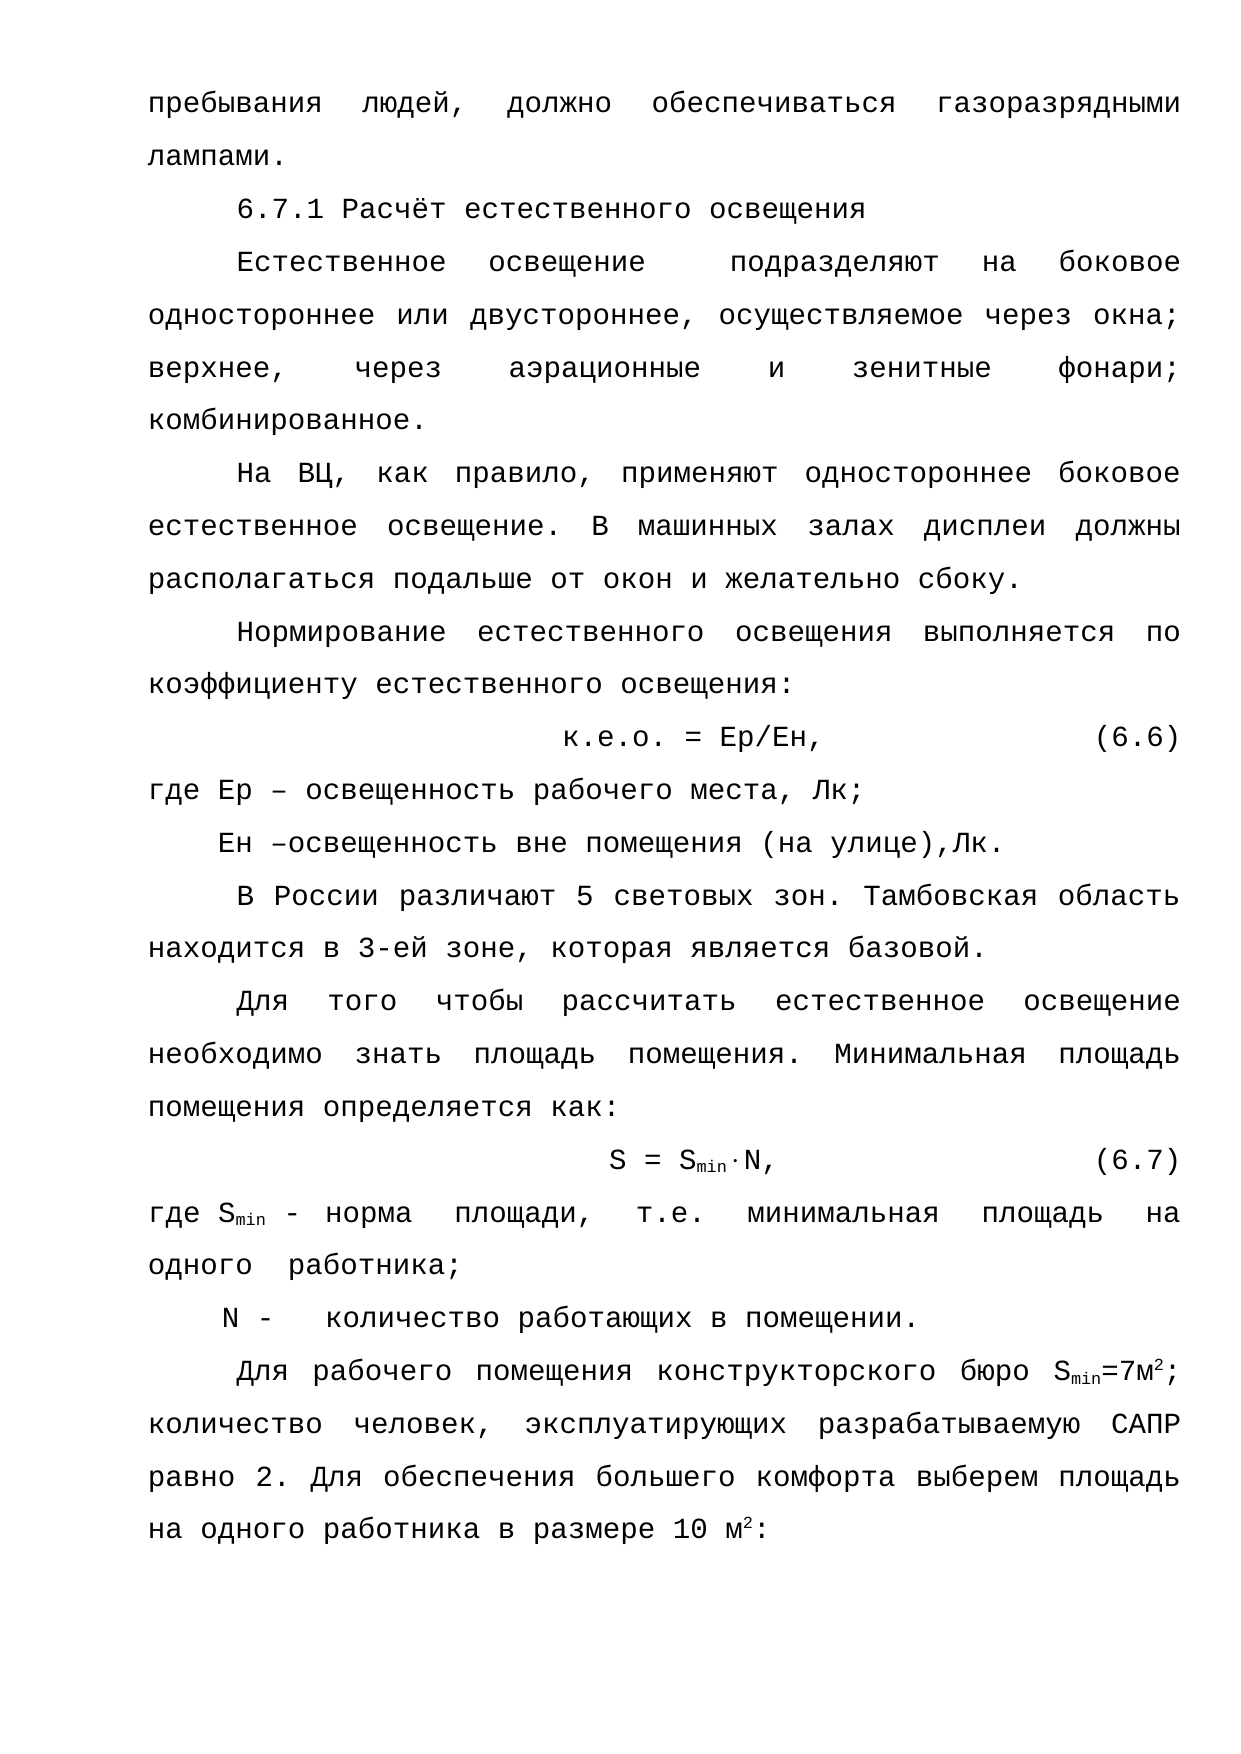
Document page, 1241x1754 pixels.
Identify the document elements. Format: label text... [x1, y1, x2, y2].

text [148, 89, 1181, 174]
text S = SminN, (6.7) [148, 1145, 1181, 1178]
text Для рабочего помещения конструкторского бюро Smin=7м2; количество человек, эксплуатирующих разрабатываемую САПР равно 2. Для обеспечения большего комфорта выберем площадь на одного работника в размере 10 м2: [148, 1356, 1181, 1548]
text где Ер – освещенность рабочего места, Лк; [148, 775, 1181, 808]
text Для того чтобы рассчитать естественное освещение необходимо знать площадь помещения. Минимальная площадь помещения определяется как: [148, 986, 1181, 1125]
text к.е.о. = Eр/Ен, (6.6) [148, 722, 1181, 755]
text Ен –освещенность вне помещения (на улице),Лк. [148, 828, 1181, 861]
text На ВЦ, как правило, применяют одностороннее боковое естественное освещение. В машинных залах дисплеи должны располагаться подальше от окон и желательно сбоку. [148, 458, 1181, 597]
text N - количество работающих в помещении. [148, 1303, 1181, 1336]
text Естественное освещение подразделяют на боковое одностороннее или двустороннее, осуществляемое через окна; верхнее, через аэрационные и зенитные фонари; комбинированное. [148, 247, 1181, 438]
text Нормирование естественного освещения выполняется по коэффициенту естественного освещения: [148, 617, 1181, 703]
text В России различают 5 световых зон. Тамбовская область находится в 3-ей зоне, которая является базовой. [148, 881, 1181, 967]
subtitle 6.7.1 Расчёт естественного освещения [148, 194, 1181, 227]
text где Smin - норма площади, т.е. минимальная площадь на одного работника; [148, 1198, 1181, 1283]
